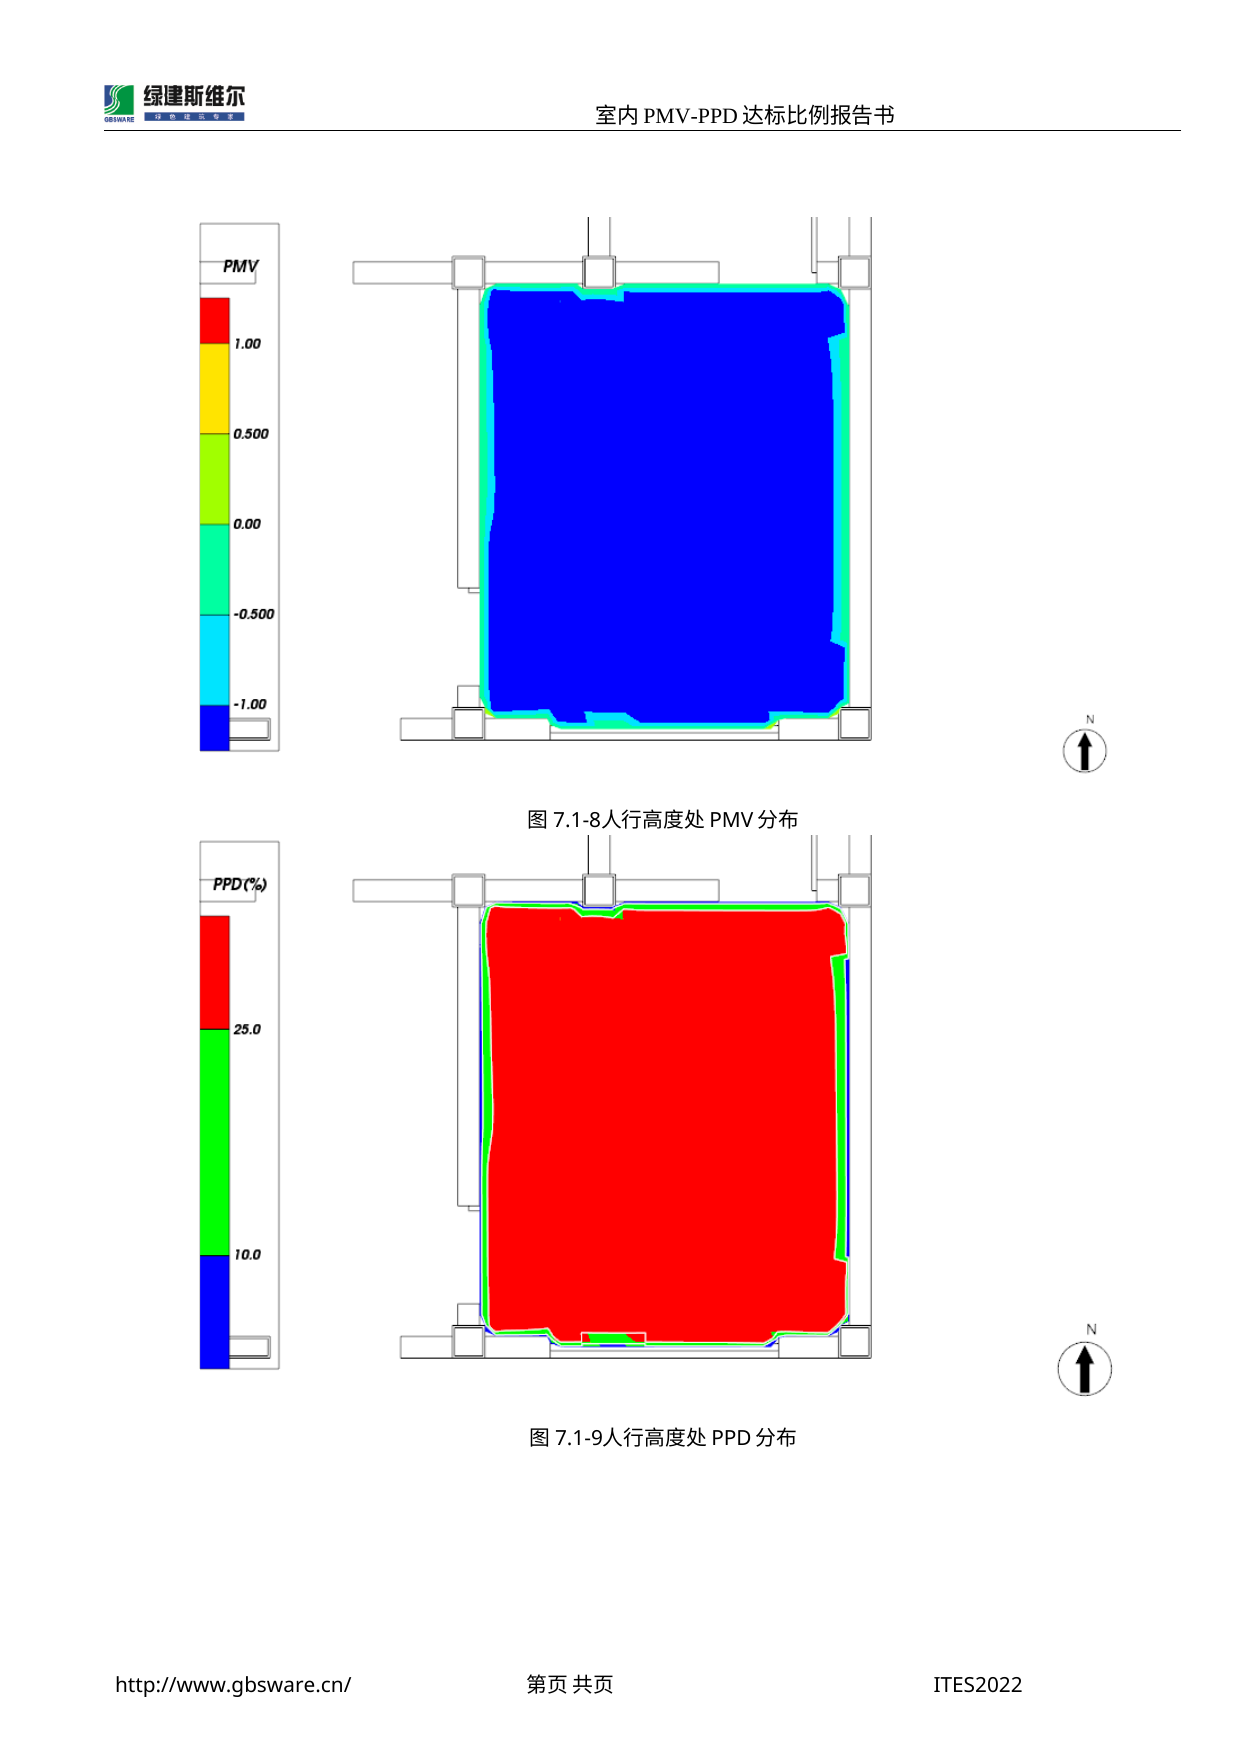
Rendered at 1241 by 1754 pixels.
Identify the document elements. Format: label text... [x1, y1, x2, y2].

picture [199, 835, 1129, 1414]
picture [103, 82, 246, 124]
picture [199, 217, 1129, 796]
